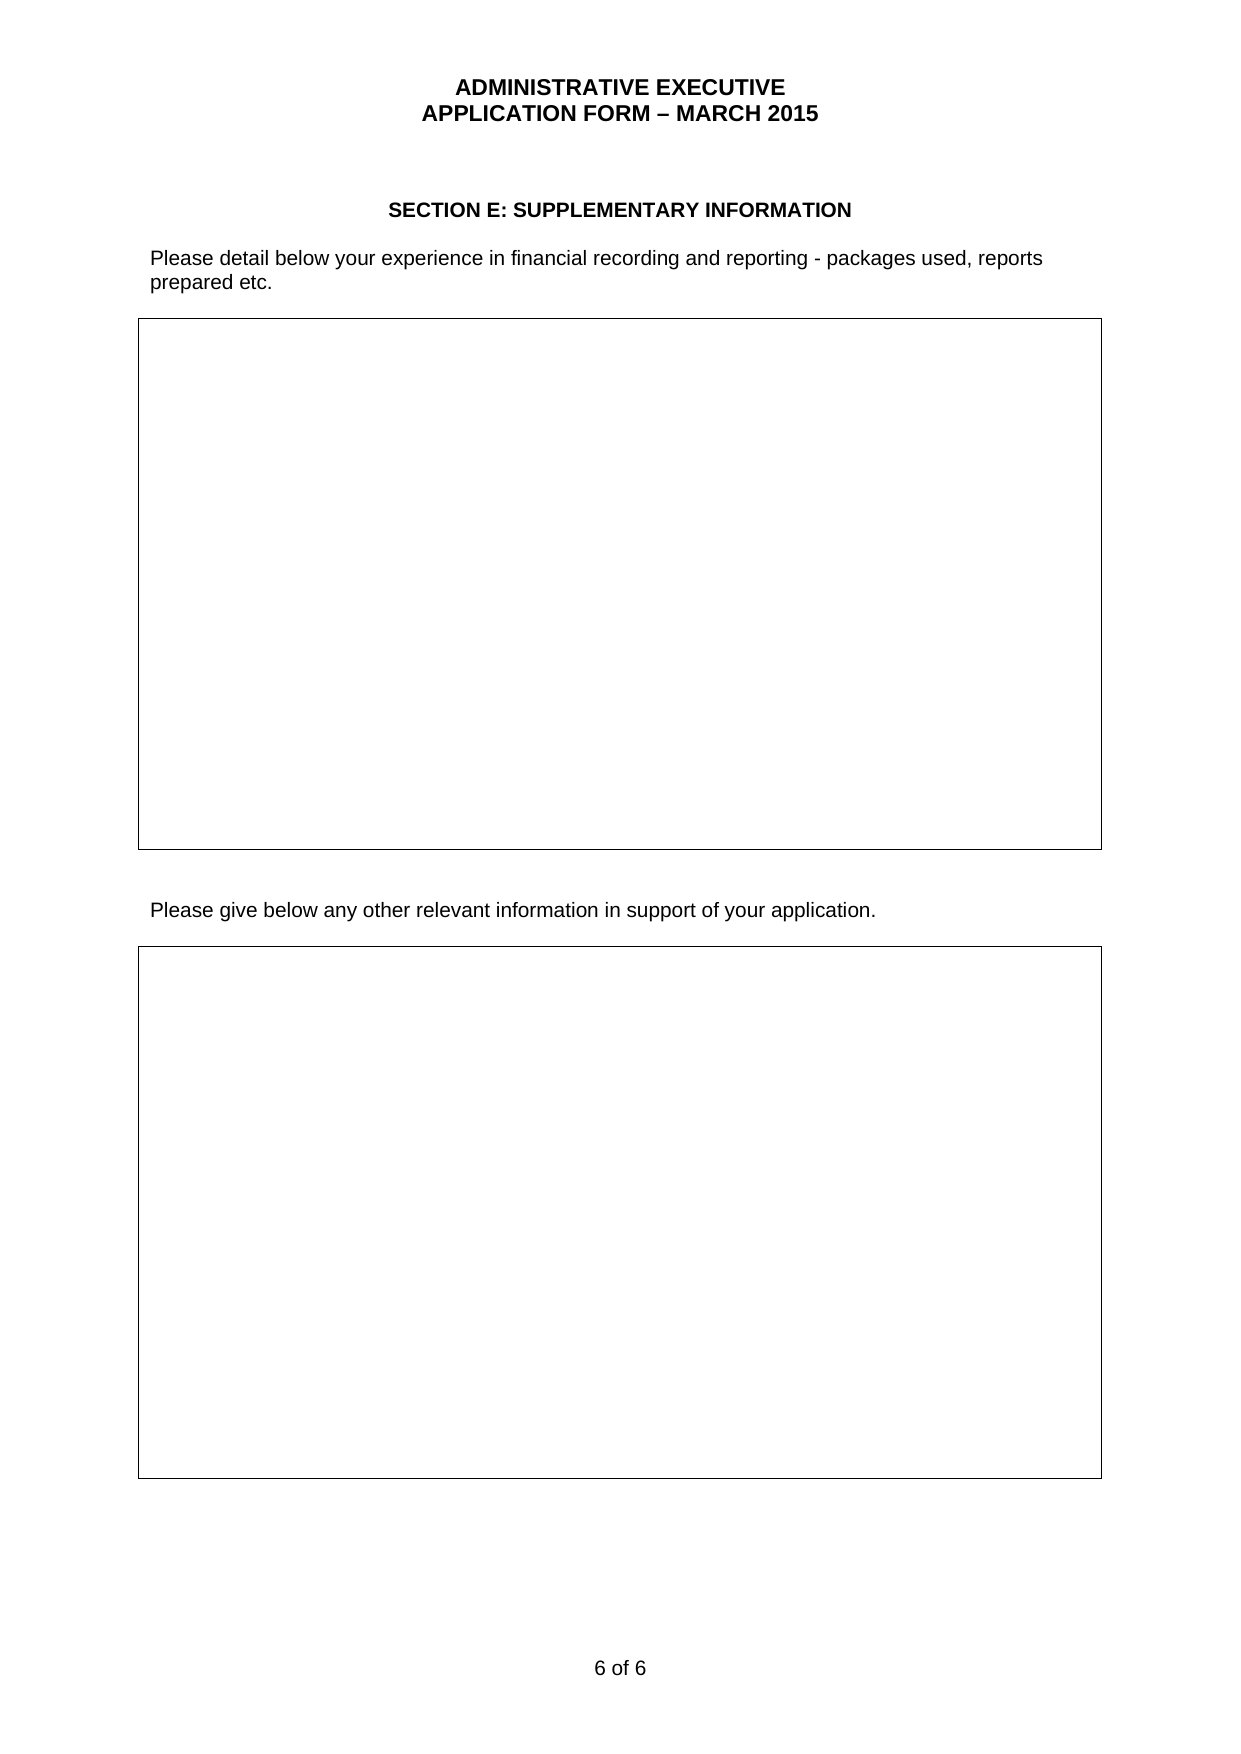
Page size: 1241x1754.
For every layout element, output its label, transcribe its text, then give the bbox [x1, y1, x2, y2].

table_header [139, 947, 1101, 1477]
text Please detail below your experience in financial recording and reporting - packages used, reports prepared etc. [150, 246, 1090, 294]
text Please give below any other relevant information in support of your application. [150, 898, 1090, 922]
table_header [139, 319, 1101, 849]
text SECTION E: SUPPLEMENTARY INFORMATION [150, 198, 1090, 222]
